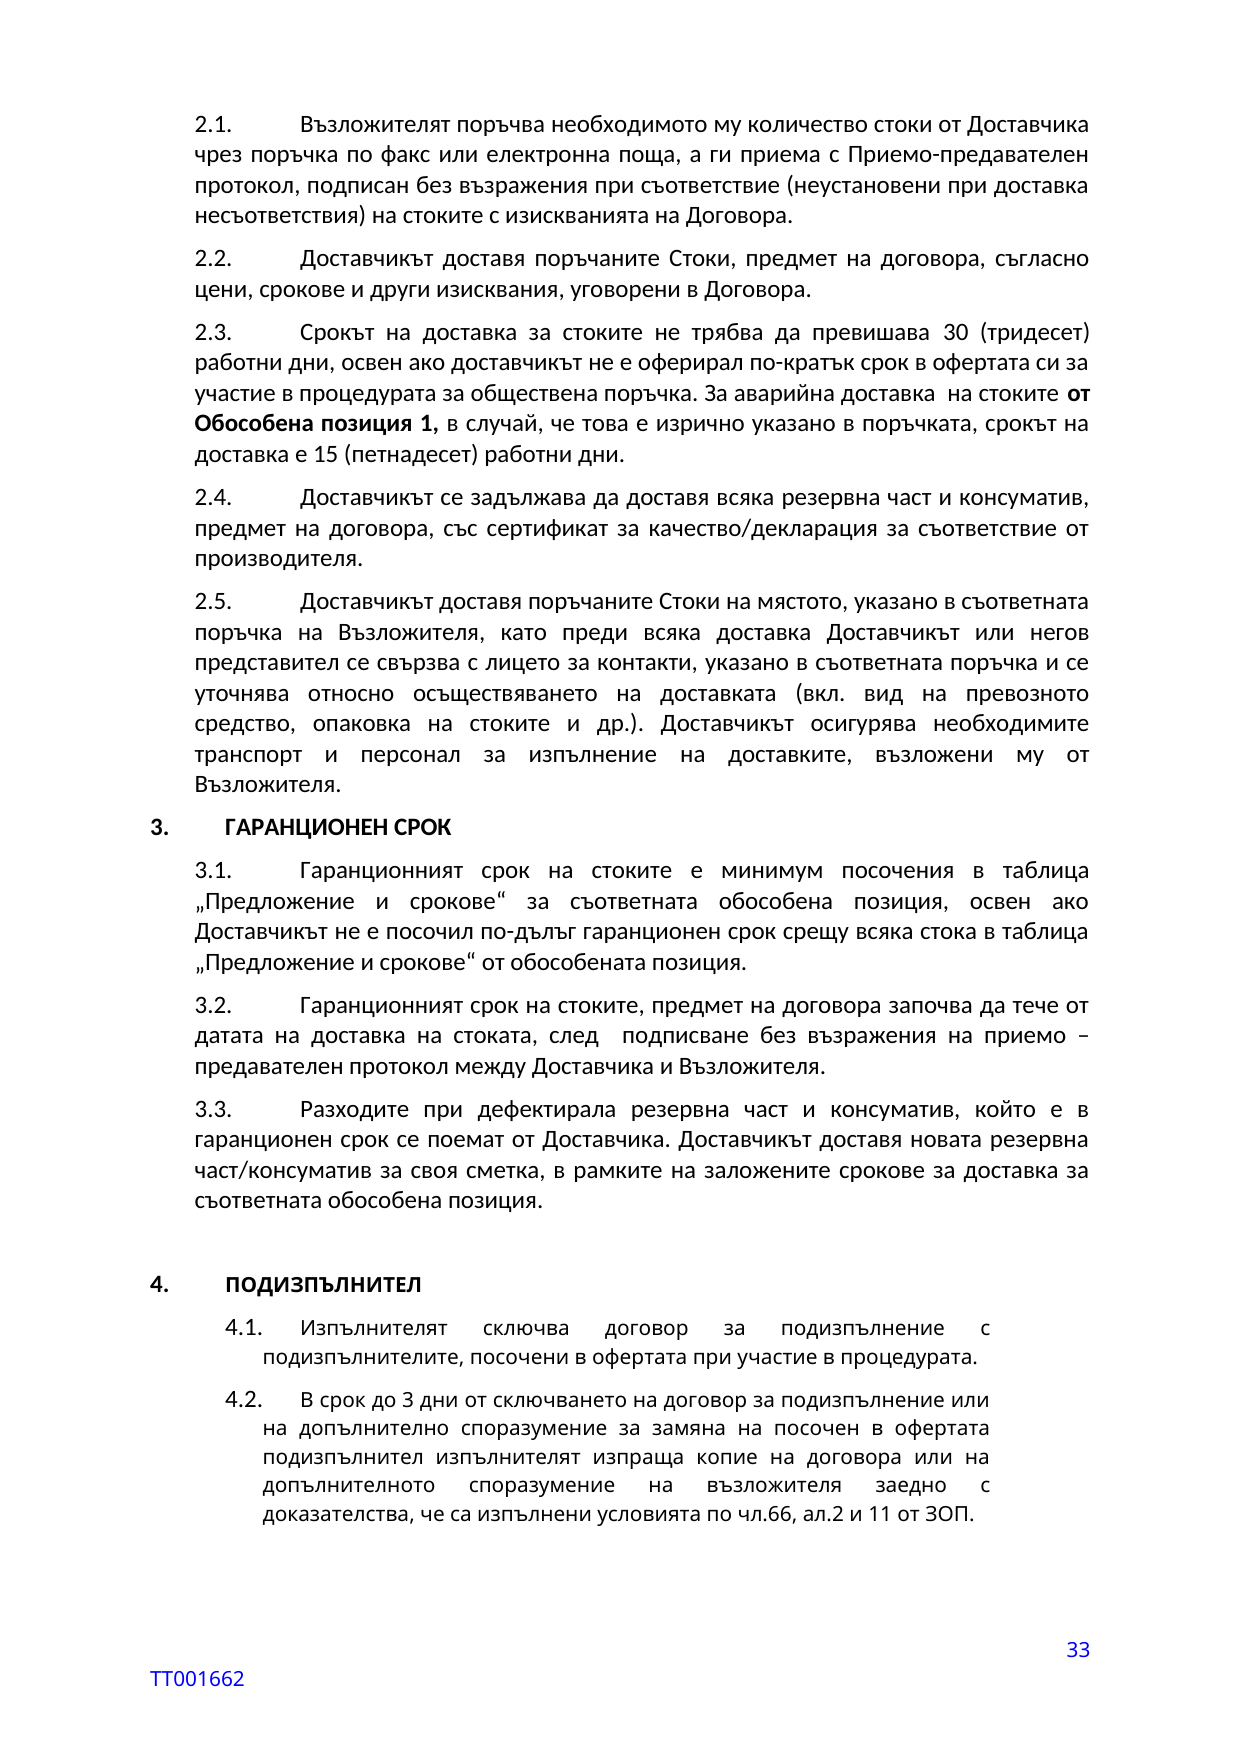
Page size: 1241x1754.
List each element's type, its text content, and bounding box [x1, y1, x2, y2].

list Доставчикът се задължава да доставя всяка резервна част и консуматив, предмет на договора, със сертификат за качество/декларация за съответствие от производителя. [194, 481, 1090, 573]
list ПОДИЗПЪЛНИТЕЛ [150, 1268, 991, 1299]
list Разходите при дефектирала резервна част и консуматив, който е в гаранционен срок се поемат от Доставчика. Доставчикът доставя новата резервна част/консуматив за своя сметка, в рамките на заложените срокове за доставка за съответната обособена позиция. [194, 1093, 1090, 1215]
list Доставчикът доставя поръчаните Стоки на мястото, указано в съответната поръчка на Възложителя, като преди всяка доставка Доставчикът или негов представител се свързва с лицето за контакти, указано в съответната поръчка и се уточнява относно осъществяването на доставката (вкл. вид на превозното средство, опаковка на стоките и др.). Доставчикът осигурява необходимите транспорт и персонал за изпълнение на доставките, възложени му от Възложителя. [194, 585, 1090, 799]
list Гаранционният срок на стоките е минимум посочения в таблица „Предложение и срокове“ за съответната обособена позиция, освен ако Доставчикът не е посочил по-дълъг гаранционен срок срещу всяка стока в таблица „Предложение и срокове“ от обособената позиция. [194, 854, 1090, 976]
list ГАРАНЦИОНЕН СРОК [150, 811, 1090, 842]
list Възложителят поръчва необходимото му количество стоки от Доставчика чрез поръчка по факс или електронна поща, а ги приема с Приемо-предавателен протокол, подписан без възражения при съответствие (неустановени при доставка несъответствия) на стоките с изискванията на Договора. [194, 108, 1090, 230]
list Срокът на доставка за стоките не трябва да превишава 30 (тридесет) работни дни, освен ако доставчикът не е оферирал по-кратък срок в офертата си за участие в процедурата за обществена поръчка. За аварийна доставка на стоките от Oбособена позиция 1, в случай, че това е изрично указано в поръчката, срокът на доставка е 15 (петнадесет) работни дни. [194, 316, 1090, 469]
list Гаранционният срок на стоките, предмет на договора започва да тече от датата на доставка на стоката, след подписване без възражения на приемо – предавателен протокол между Доставчика и Възложителя. [194, 989, 1090, 1081]
list Доставчикът доставя поръчаните Стоки, предмет на договора, съгласно цени, срокове и други изисквания, уговорени в Договора. [194, 242, 1090, 303]
list Изпълнителят сключва договор за подизпълнение с подизпълнителите, посочени в офертата при участие в процедурата. [225, 1312, 991, 1371]
list В срок до 3 дни от сключването на договор за подизпълнение или на допълнително споразумение за замяна на посочен в офертата подизпълнител изпълнителят изпраща копие на договора или на допълнителното споразумение на възложителя заедно с доказателства, че са изпълнени условията по чл.66, ал.2 и 11 от ЗОП. [225, 1383, 991, 1527]
